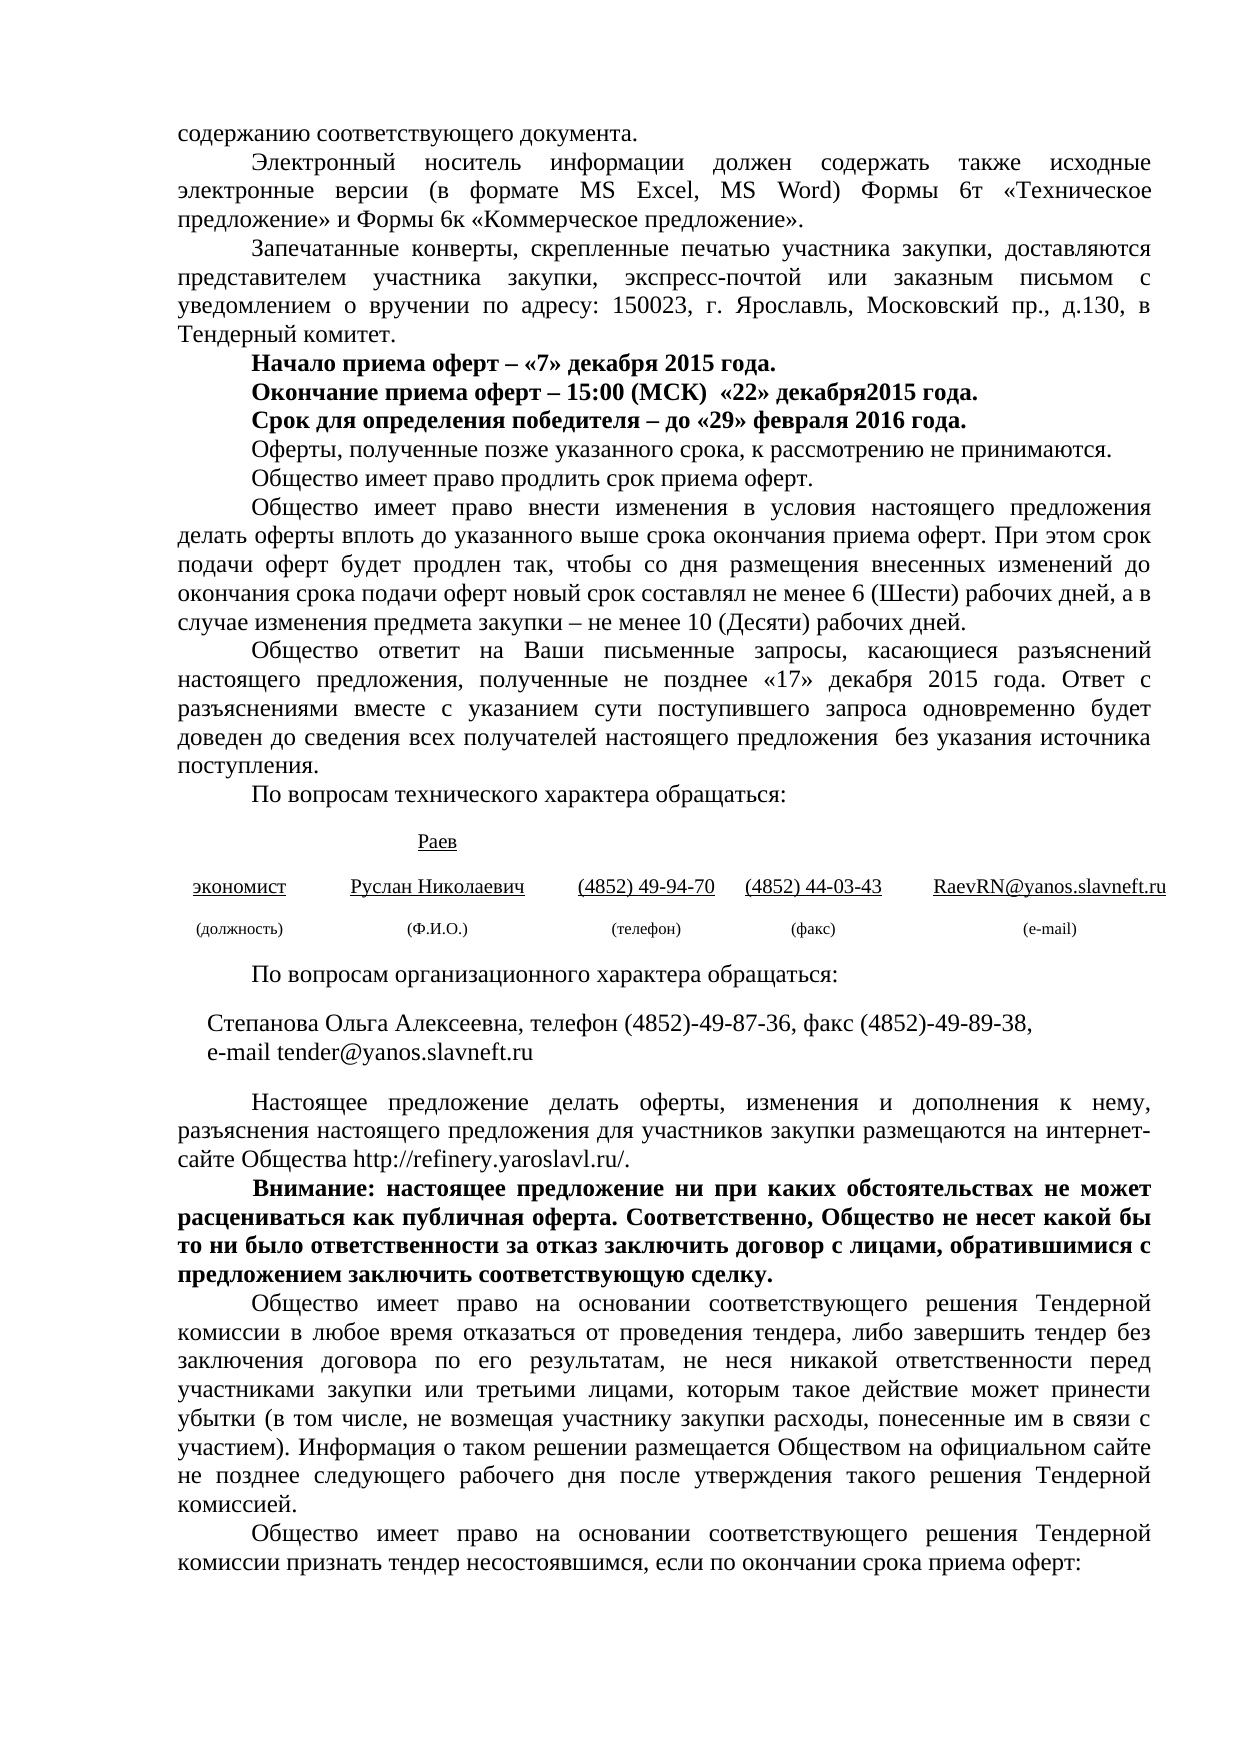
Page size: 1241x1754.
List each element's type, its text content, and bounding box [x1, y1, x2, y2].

text Настоящее предложение делать оферты, изменения и дополнения к нему, разъяснения настоящего предложения для участников закупки размещаются на интернет-сайте Общества http://refinery.yaroslavl.ru/. [177, 1087, 1152, 1173]
text Электронный носитель информации должен содержать также исходные электронные версии (в формате MS Excel, MS Word) Формы 6т «Техническое предложение» и Формы 6к «Коммерческое предложение». [177, 147, 1152, 233]
table_header (4852) 49-94-70 [562, 829, 731, 919]
text По вопросам технического характера обращаться: [177, 779, 1152, 808]
text Степанова Ольга Алексеевна, телефон (4852)-49-87-36, факс (4852)-49-89-38, [177, 1008, 1152, 1037]
text По вопросам организационного характера обращаться: [177, 959, 1152, 987]
text Запечатанные конверты, скрепленные печатью участника закупки, доставляются представителем участника закупки, экспресс-почтой или заказным письмом с уведомлением о вручении по адресу: 150023, г. Ярославль, Московский пр., д.130, в Тендерный комитет. [177, 233, 1152, 348]
table_cell (телефон) [562, 919, 731, 959]
table_header экономист [166, 829, 313, 919]
table_header Раев Руслан Николаевич [313, 829, 562, 919]
text Срок для определения победителя – до «29» февраля 2016 года. [251, 406, 1152, 434]
table_cell (факс) [731, 919, 896, 959]
text Общество имеет право на основании соответствующего решения Тендерной комиссии в любое время отказаться от проведения тендера, либо завершить тендер без заключения договора по его результатам, не неся никакой ответственности перед участниками закупки или третьими лицами, которым такое действие может принести убытки (в том числе, не возмещая участнику закупки расходы, понесенные им в связи с участием). Информация о таком решении размещается Обществом на официальном сайте не позднее следующего рабочего дня после утверждения такого решения Тендерной комиссией. [177, 1288, 1152, 1518]
text Общество имеет право на основании соответствующего решения Тендерной комиссии признать тендер несостоявшимся, если по окончании срока приема оферт: [177, 1518, 1152, 1575]
text Начало приема оферт – «7» декабря 2015 года. [251, 348, 1152, 377]
table_cell (e-mail) [896, 919, 1204, 959]
text Общество имеет право внести изменения в условия настоящего предложения делать оферты вплоть до указанного выше срока окончания приема оферт. При этом срок подачи оферт будет продлен так, чтобы со дня размещения внесенных изменений до окончания срока подачи оферт новый срок составлял не менее 6 (Шести) рабочих дней, а в случае изменения предмета закупки – не менее 10 (Десяти) рабочих дней. [177, 492, 1152, 636]
text Общество имеет право продлить срок приема оферт. [177, 463, 1152, 492]
text e-mail tender@yanos.slavneft.ru [177, 1037, 1152, 1066]
table_header (4852) 44-03-43 [731, 829, 896, 919]
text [177, 118, 1152, 147]
text Окончание приема оферт – 15:00 (МСК) «22» декабря2015 года. [251, 377, 1152, 406]
table_cell (должность) [166, 919, 313, 959]
text Общество ответит на Ваши письменные запросы, касающиеся разъяснений настоящего предложения, полученные не позднее «17» декабря 2015 года. Ответ с разъяснениями вместе с указанием сути поступившего запроса одновременно будет доведен до сведения всех получателей настоящего предложения без указания источника поступления. [177, 636, 1152, 779]
text Внимание: настоящее предложение ни при каких обстоятельствах не может расцениваться как публичная оферта. Соответственно, Общество не несет какой бы то ни было ответственности за отказ заключить договор с лицами, обратившимися с предложением заключить соответствующую сделку. [177, 1173, 1152, 1288]
table_cell (Ф.И.О.) [313, 919, 562, 959]
table_header RaevRN@yanos.slavneft.ru [896, 829, 1204, 919]
text Оферты, полученные позже указанного срока, к рассмотрению не принимаются. [177, 434, 1152, 463]
